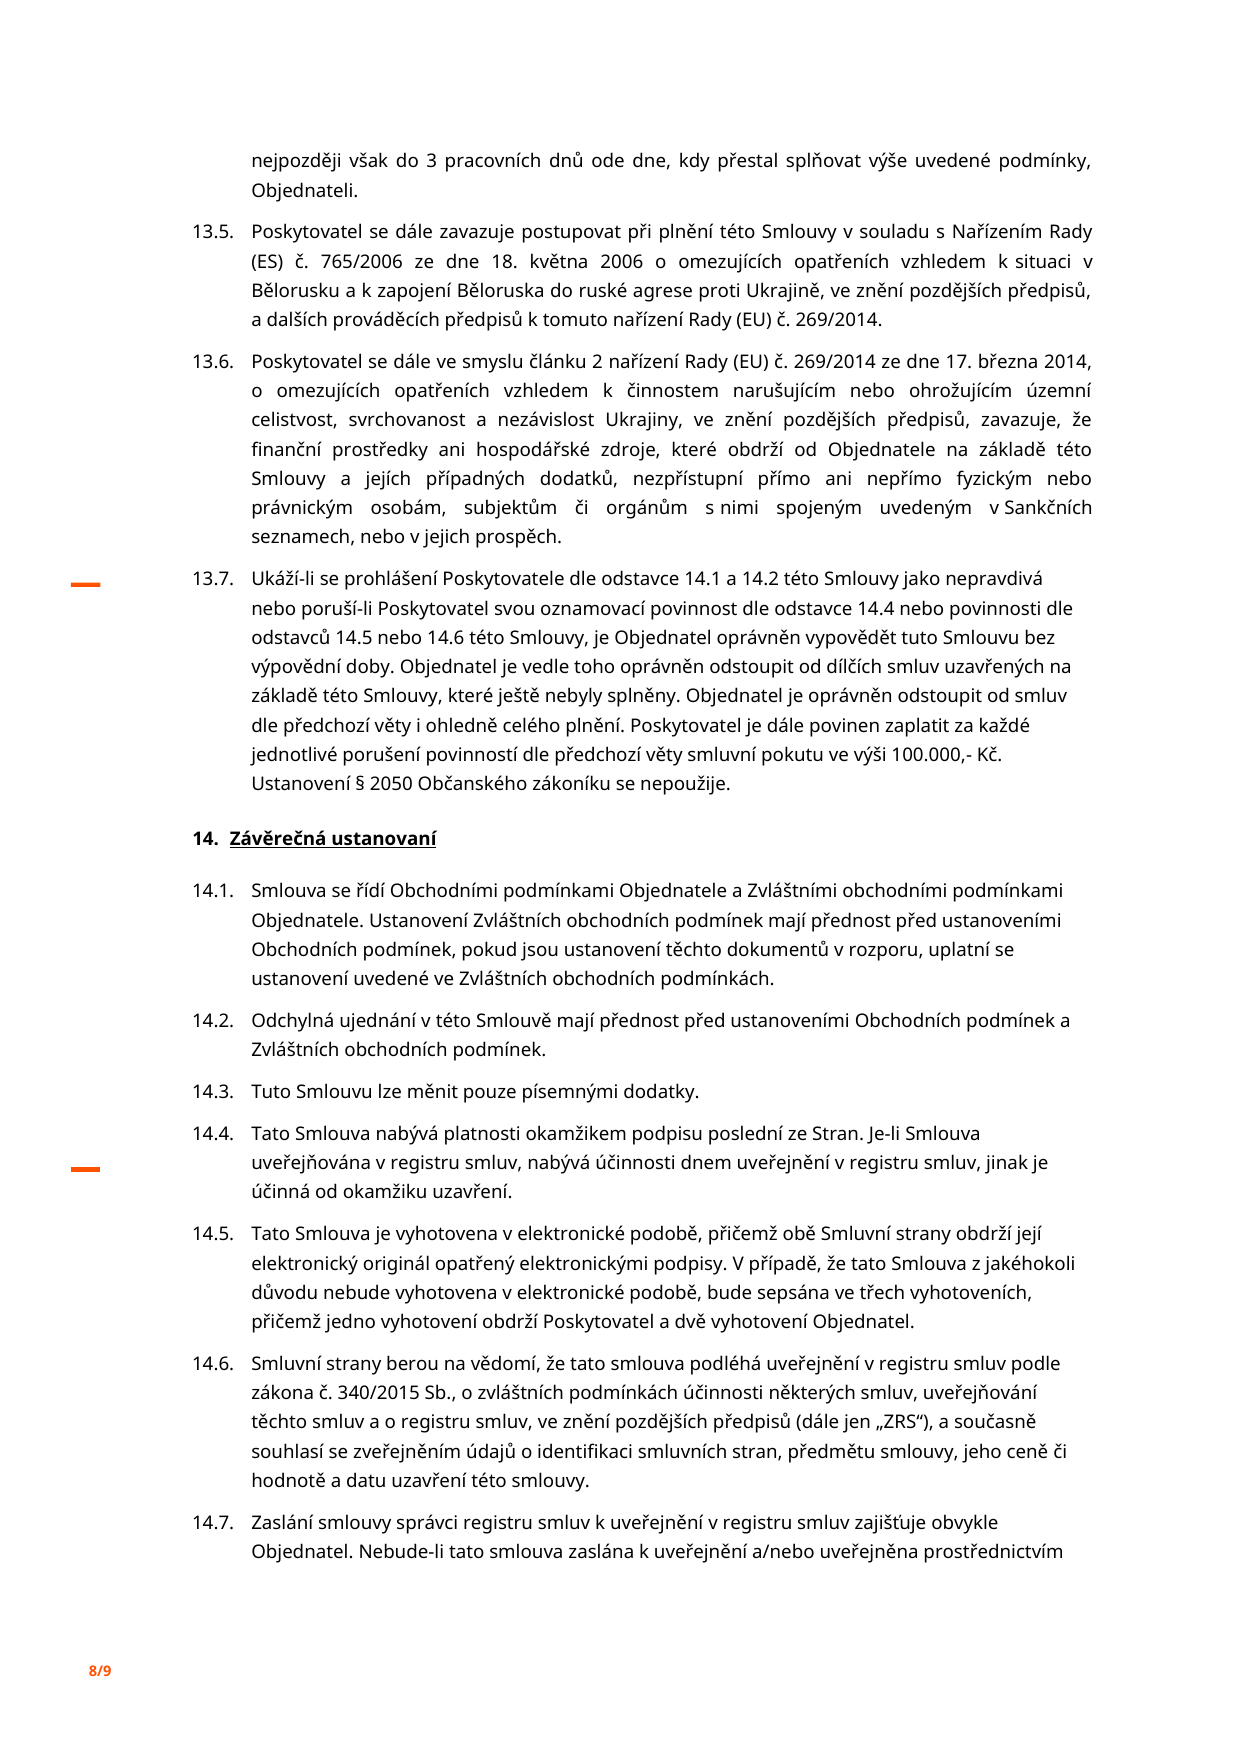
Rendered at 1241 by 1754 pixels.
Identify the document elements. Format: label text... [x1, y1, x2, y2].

list Odchylná ujednání v této Smlouvě mají přednost před ustanoveními Obchodních podmínek a Zvláštních obchodních podmínek. [192, 1007, 1093, 1062]
subtitle Závěrečná ustanovaní [192, 825, 1093, 850]
list Poskytovatel se dále ve smyslu článku 2 nařízení Rady (EU) č. 269/2014 ze dne 17. března 2014, o omezujících opatřeních vzhledem k činnostem narušujícím nebo ohrožujícím územní celistvost, svrchovanost a nezávislost Ukrajiny, ve znění pozdějších předpisů, zavazuje, že finanční prostředky ani hospodářské zdroje, které obdrží od Objednatele na základě této Smlouvy a jejích případných dodatků, nezpřístupní přímo ani nepřímo fyzickým nebo právnickým osobám, subjektům či orgánům s nimi spojeným uvedeným v Sankčních seznamech, nebo v jejich prospěch. [192, 348, 1093, 549]
list Tuto Smlouvu lze měnit pouze písemnými dodatky. [192, 1078, 1093, 1104]
list Tato Smlouva je vyhotovena v elektronické podobě, přičemž obě Smluvní strany obdrží její elektronický originál opatřený elektronickými podpisy. V případě, že tato Smlouva z jakéhokoli důvodu nebude vyhotovena v elektronické podobě, bude sepsána ve třech vyhotoveních, přičemž jedno vyhotovení obdrží Poskytovatel a dvě vyhotovení Objednatel. [192, 1221, 1093, 1334]
list Smluvní strany berou na vědomí, že tato smlouva podléhá uveřejnění v registru smluv podle zákona č. 340/2015 Sb., o zvláštních podmínkách účinnosti některých smluv, uveřejňování těchto smluv a o registru smluv, ve znění pozdějších předpisů (dále jen „ZRS“), a současně souhlasí se zveřejněním údajů o identifikaci smluvních stran, předmětu smlouvy, jeho ceně či hodnotě a datu uzavření této smlouvy. [192, 1350, 1093, 1493]
list Ukáží-li se prohlášení Poskytovatele dle odstavce 14.1 a 14.2 této Smlouvy jako nepravdivá nebo poruší-li Poskytovatel svou oznamovací povinnost dle odstavce 14.4 nebo povinnosti dle odstavců 14.5 nebo 14.6 této Smlouvy, je Objednatel oprávněn vypovědět tuto Smlouvu bez výpovědní doby. Objednatel je vedle toho oprávněn odstoupit od dílčích smluv uzavřených na základě této Smlouvy, které ještě nebyly splněny. Objednatel je oprávněn odstoupit od smluv dle předchozí věty i ohledně celého plnění. Poskytovatel je dále povinen zaplatit za každé jednotlivé porušení povinností dle předchozí věty smluvní pokutu ve výši 100.000,- Kč. Ustanovení § 2050 Občanského zákoníku se nepoužije. [192, 566, 1093, 796]
list Smlouva se řídí Obchodními podmínkami Objednatele a Zvláštními obchodními podmínkami Objednatele. Ustanovení Zvláštních obchodních podmínek mají přednost před ustanoveními Obchodních podmínek, pokud jsou ustanovení těchto dokumentů v rozporu, uplatní se ustanovení uvedené ve Zvláštních obchodních podmínkách. [192, 878, 1093, 991]
list Poskytovatel se dále zavazuje postupovat při plnění této Smlouvy v souladu s Nařízením Rady (ES) č. 765/2006 ze dne 18. května 2006 o omezujících opatřeních vzhledem k situaci v Bělorusku a k zapojení Běloruska do ruské agrese proti Ukrajině, ve znění pozdějších předpisů, a dalších prováděcích předpisů k tomuto nařízení Rady (EU) č. 269/2014. [192, 219, 1093, 332]
list Tato Smlouva nabývá platnosti okamžikem podpisu poslední ze Stran. Je-li Smlouva uveřejňována v registru smluv, nabývá účinnosti dnem uveřejnění v registru smluv, jinak je účinná od okamžiku uzavření. [192, 1120, 1093, 1204]
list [192, 148, 1093, 202]
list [192, 1509, 1093, 1564]
